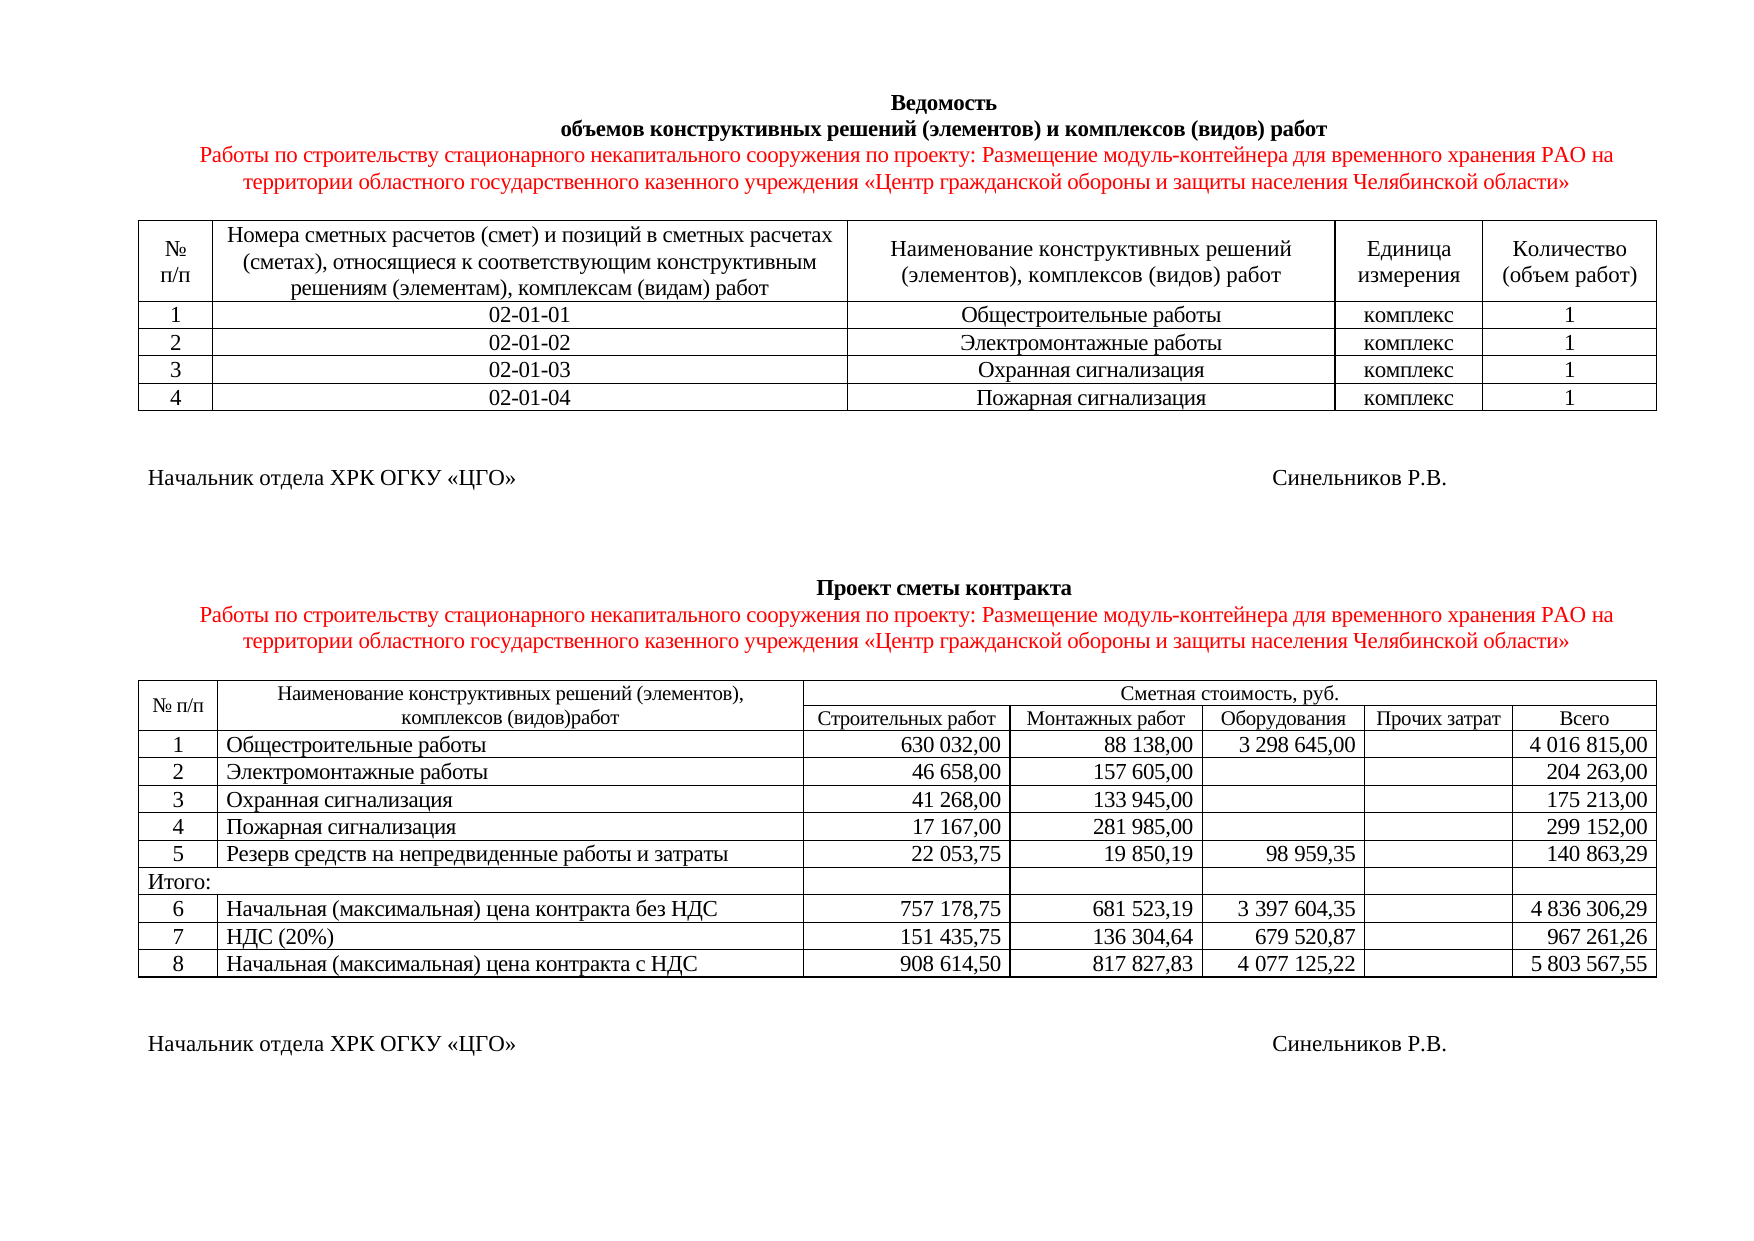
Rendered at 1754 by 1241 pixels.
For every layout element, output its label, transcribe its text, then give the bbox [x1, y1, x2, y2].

table_cell Монтажных работ [1011, 706, 1202, 730]
table_cell 8 [139, 950, 217, 976]
table_header Наименование конструктивных решений (элементов), комплексов (видов)работ [218, 681, 803, 730]
table_cell [1365, 950, 1512, 976]
table_cell [1365, 786, 1512, 812]
table_cell Всего [1513, 706, 1656, 730]
table_cell Пожарная сигнализация [218, 813, 803, 839]
table_cell Начальная (максимальная) цена контракта без НДС [218, 895, 803, 922]
table_cell 967 261,26 [1513, 923, 1656, 949]
table_cell [1011, 868, 1202, 894]
table_cell 3 [139, 786, 217, 812]
table_cell 817 827,83 [1011, 950, 1202, 976]
table_cell 22 053,75 [804, 841, 1009, 867]
table_cell 681 523,19 [1011, 895, 1202, 922]
table_cell 98 959,35 [1203, 841, 1364, 867]
table_cell 7 [139, 923, 217, 949]
table_cell Начальная (максимальная) цена контракта с НДС [218, 950, 803, 976]
table_cell 3 [139, 356, 212, 383]
table_cell Оборудования [1203, 706, 1364, 730]
table_cell 4 836 306,29 [1513, 895, 1656, 922]
table_cell 175 213,00 [1513, 786, 1656, 812]
table_cell 88 138,00 [1011, 731, 1202, 757]
table_cell комплекс [1336, 356, 1482, 383]
table_cell 1 [139, 731, 217, 757]
table_header Единица измерения [1336, 221, 1482, 301]
table_cell Итого: [139, 868, 803, 894]
table_cell [1365, 895, 1512, 922]
table_cell 4 [139, 384, 212, 410]
table_cell [1203, 813, 1364, 839]
table_cell 02-01-04 [213, 384, 847, 410]
table_cell 140 863,29 [1513, 841, 1656, 867]
table_cell 3 298 645,00 [1203, 731, 1364, 757]
table_cell [1365, 813, 1512, 839]
table_cell 5 [139, 841, 217, 867]
table_header Количество (объем работ) [1483, 221, 1656, 301]
table_cell 299 152,00 [1513, 813, 1656, 839]
table_cell [1365, 923, 1512, 949]
table_cell [1365, 731, 1512, 757]
table_cell Строительных работ [804, 706, 1009, 730]
table_cell [1513, 868, 1656, 894]
table_cell 5 803 567,55 [1513, 950, 1656, 976]
table_cell Общестроительные работы [218, 731, 803, 757]
table_cell 41 268,00 [804, 786, 1009, 812]
table_cell 133 945,00 [1011, 786, 1202, 812]
table_cell 4 077 125,22 [1203, 950, 1364, 976]
table_cell Общестроительные работы [848, 302, 1334, 328]
table_cell 02-01-01 [213, 302, 847, 328]
table_cell 2 [139, 758, 217, 785]
table_header Сметная стоимость, руб. [804, 681, 1656, 705]
table_header Наименование конструктивных решений (элементов), комплексов (видов) работ [848, 221, 1334, 301]
table_cell 630 032,00 [804, 731, 1009, 757]
table_cell [1365, 758, 1512, 785]
table_cell 157 605,00 [1011, 758, 1202, 785]
table_cell 02-01-03 [213, 356, 847, 383]
table_cell 679 520,87 [1203, 923, 1364, 949]
table_cell комплекс [1336, 384, 1482, 410]
table_cell 4 016 815,00 [1513, 731, 1656, 757]
table_header № п/п [139, 681, 217, 730]
table_cell Охранная сигнализация [218, 786, 803, 812]
table_cell комплекс [1336, 302, 1482, 328]
table_cell 1 [1483, 302, 1656, 328]
table_cell 151 435,75 [804, 923, 1009, 949]
table_cell 19 850,19 [1011, 841, 1202, 867]
table_cell 1 [1483, 356, 1656, 383]
table_cell 1 [1483, 384, 1656, 410]
table_cell 02-01-02 [213, 329, 847, 355]
table_cell [804, 868, 1009, 894]
table_cell 46 658,00 [804, 758, 1009, 785]
table_cell 1 [139, 302, 212, 328]
table_cell НДС (20%) [218, 923, 803, 949]
table_cell 908 614,50 [804, 950, 1009, 976]
text Работы по строительству стационарного некапитального сооружения по проекту: Размещение модуль-контейнера для временного хранения РАО на территории областного государственного казенного учреждения «Центр гражданской обороны и защиты населения Челябинской области» [148, 601, 1665, 653]
table_cell 1 [1483, 329, 1656, 355]
table_cell [1365, 841, 1512, 867]
text Начальник отдела ХРК ОГКУ «ЦГО» Синельников Р.В. [148, 464, 1665, 490]
table_cell 6 [139, 895, 217, 922]
table_cell [1203, 868, 1364, 894]
table_cell [1203, 758, 1364, 785]
text Начальник отдела ХРК ОГКУ «ЦГО» Синельников Р.В. [148, 1030, 1665, 1057]
table_cell 757 178,75 [804, 895, 1009, 922]
table_cell [1203, 786, 1364, 812]
table_cell Электромонтажные работы [848, 329, 1334, 355]
table_cell 136 304,64 [1011, 923, 1202, 949]
table_cell 2 [139, 329, 212, 355]
table_cell Охранная сигнализация [848, 356, 1334, 383]
text Ведомость [148, 89, 1665, 115]
table_cell 204 263,00 [1513, 758, 1656, 785]
text Работы по строительству стационарного некапитального сооружения по проекту: Размещение модуль-контейнера для временного хранения РАО на территории областного государственного казенного учреждения «Центр гражданской обороны и защиты населения Челябинской области» [148, 141, 1665, 194]
table_cell [1365, 868, 1512, 894]
table_cell Пожарная сигнализация [848, 384, 1334, 410]
table_header Номера сметных расчетов (смет) и позиций в сметных расчетах (сметах), относящиеся к соответствующим конструктивным решениям (элементам), комплексам (видам) работ [213, 221, 847, 301]
table_cell комплекс [1336, 329, 1482, 355]
table_cell 3 397 604,35 [1203, 895, 1364, 922]
table_cell 4 [139, 813, 217, 839]
table_header № п/п [139, 221, 212, 301]
table_cell 281 985,00 [1011, 813, 1202, 839]
table_cell Электромонтажные работы [218, 758, 803, 785]
table_cell Прочих затрат [1365, 706, 1512, 730]
table_cell 17 167,00 [804, 813, 1009, 839]
text Проект сметы контракта [148, 574, 1665, 601]
text объемов конструктивных решений (элементов) и комплексов (видов) работ [148, 115, 1665, 141]
table_cell Резерв средств на непредвиденные работы и затраты [218, 841, 803, 867]
